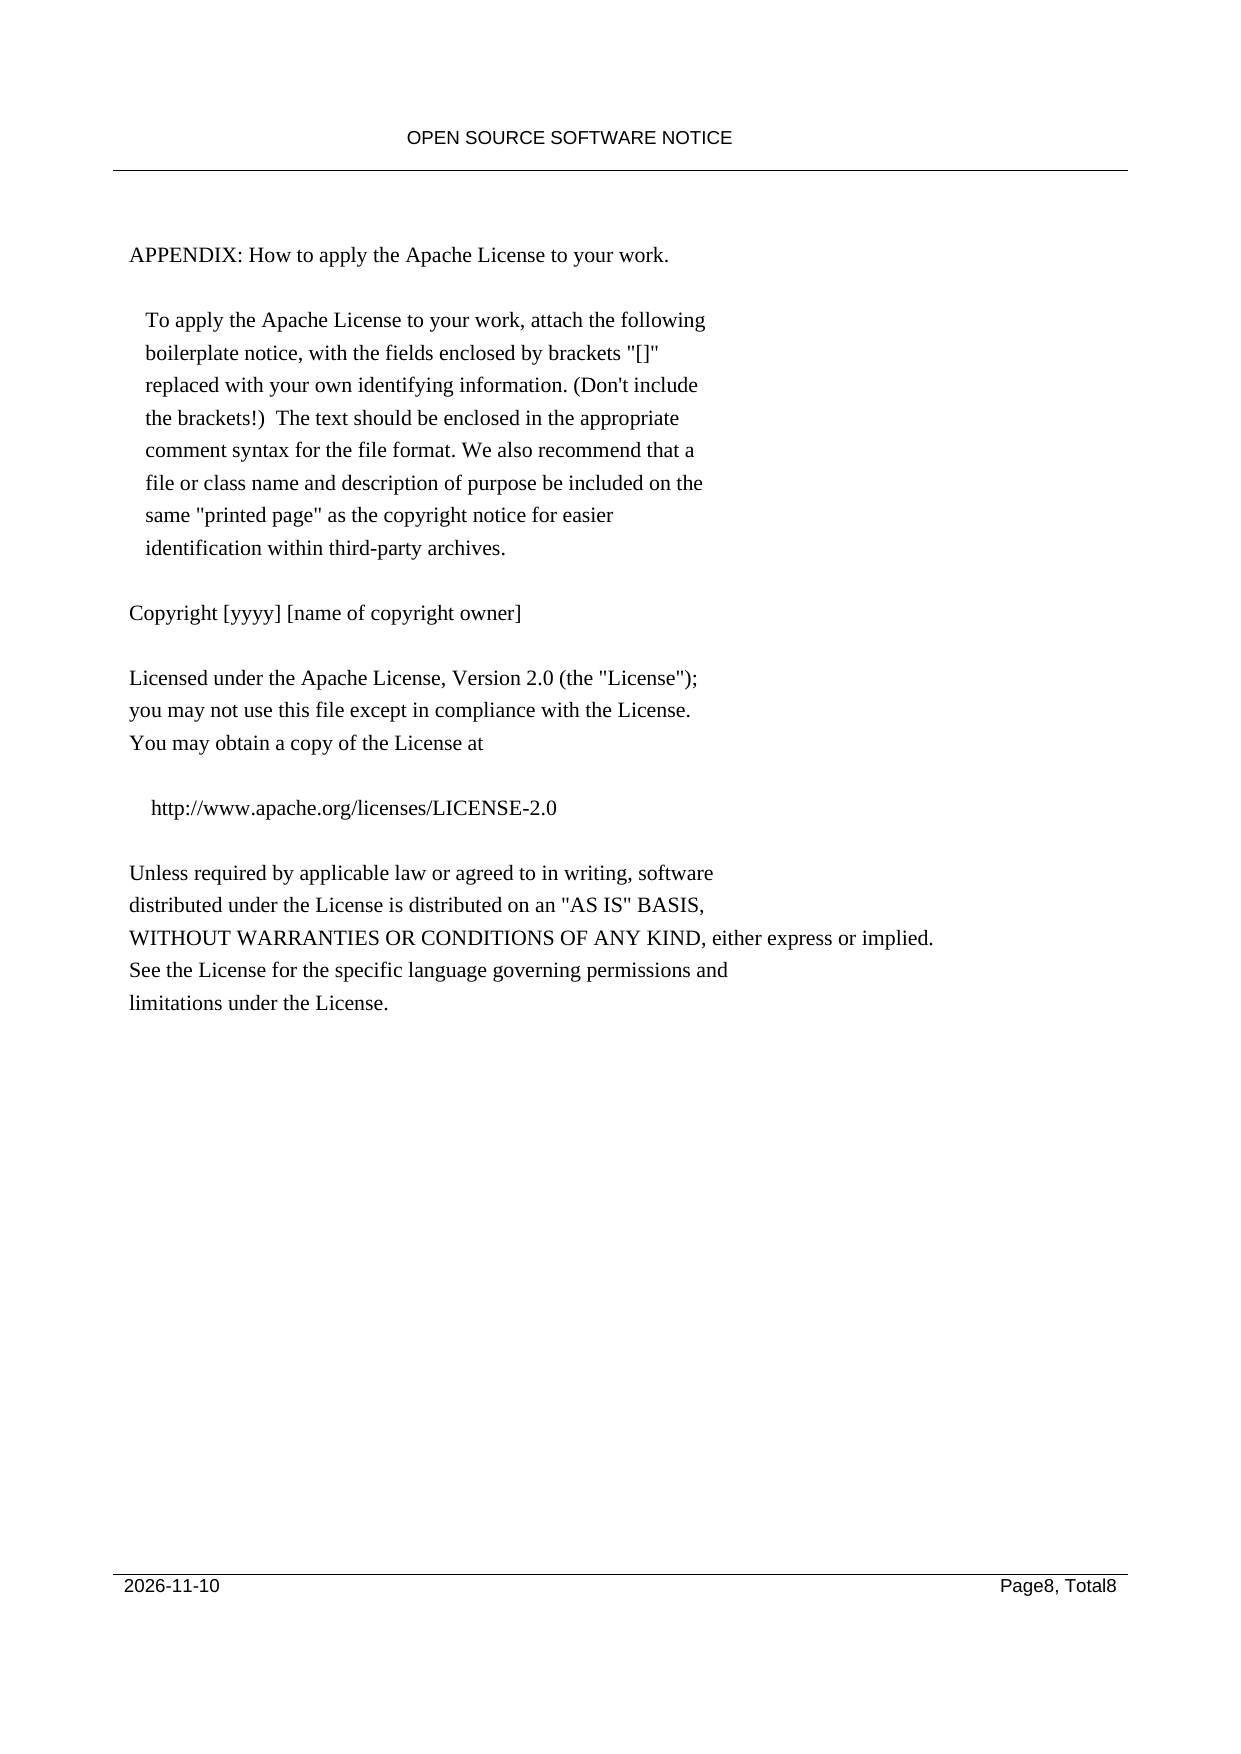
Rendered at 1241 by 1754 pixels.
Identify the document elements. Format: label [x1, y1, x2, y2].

text [112, 206, 1128, 1019]
